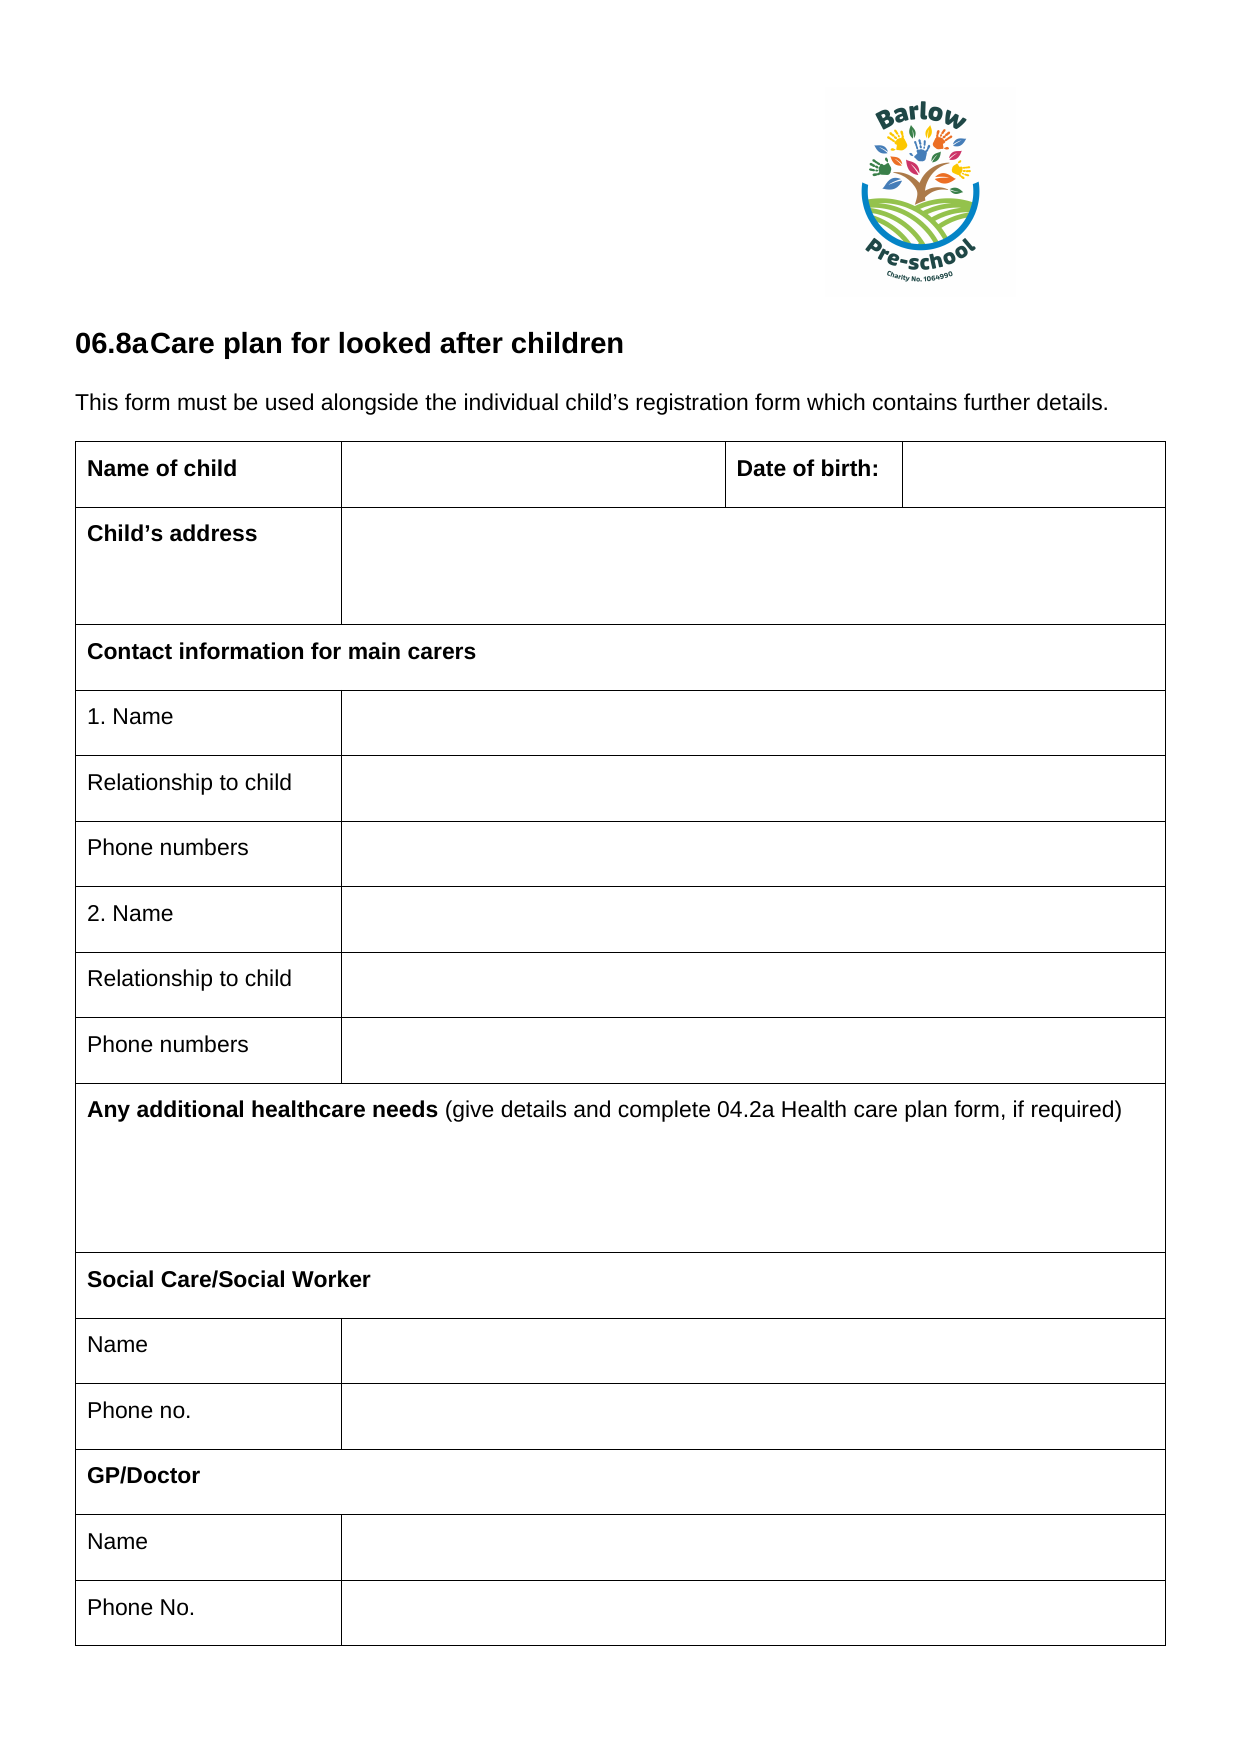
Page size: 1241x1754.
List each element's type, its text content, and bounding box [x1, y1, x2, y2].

table_cell Phone no. [76, 1384, 341, 1449]
table_cell [342, 508, 1165, 624]
table_cell GP/Doctor [76, 1450, 1165, 1514]
table_cell Phone No. [76, 1581, 341, 1645]
table_cell [342, 1384, 1165, 1449]
text 06.8a Care plan for looked after children [75, 326, 1165, 360]
table_cell Any additional healthcare needs (give details and complete 04.2a Health care plan form, if required) [76, 1084, 1165, 1252]
table_cell Name [76, 1319, 341, 1383]
table_cell [342, 953, 1165, 1017]
picture [825, 87, 1016, 297]
table_cell Phone numbers [76, 822, 341, 886]
table_cell 1. Name [76, 691, 341, 755]
table_cell Child’s address [76, 508, 341, 624]
table_cell [342, 1581, 1165, 1645]
table_cell [342, 756, 1165, 821]
table_cell Social Care/Social Worker [76, 1253, 1165, 1318]
table_header [342, 442, 725, 507]
table_cell [342, 822, 1165, 886]
table_cell Phone numbers [76, 1018, 341, 1083]
table_cell Relationship to child [76, 953, 341, 1017]
text This form must be used alongside the individual child’s registration form which contains further details. [75, 389, 1165, 416]
table_header Date of birth: [726, 442, 902, 507]
table_cell Relationship to child [76, 756, 341, 821]
table_cell [342, 887, 1165, 952]
table_cell 2. Name [76, 887, 341, 952]
table_cell [342, 1018, 1165, 1083]
table_header [903, 442, 1165, 507]
table_cell Name [76, 1515, 341, 1580]
table_header Name of child [76, 442, 341, 507]
table_cell [342, 1515, 1165, 1580]
table_cell Contact information for main carers [76, 625, 1165, 690]
table_cell [342, 691, 1165, 755]
table_cell [342, 1319, 1165, 1383]
